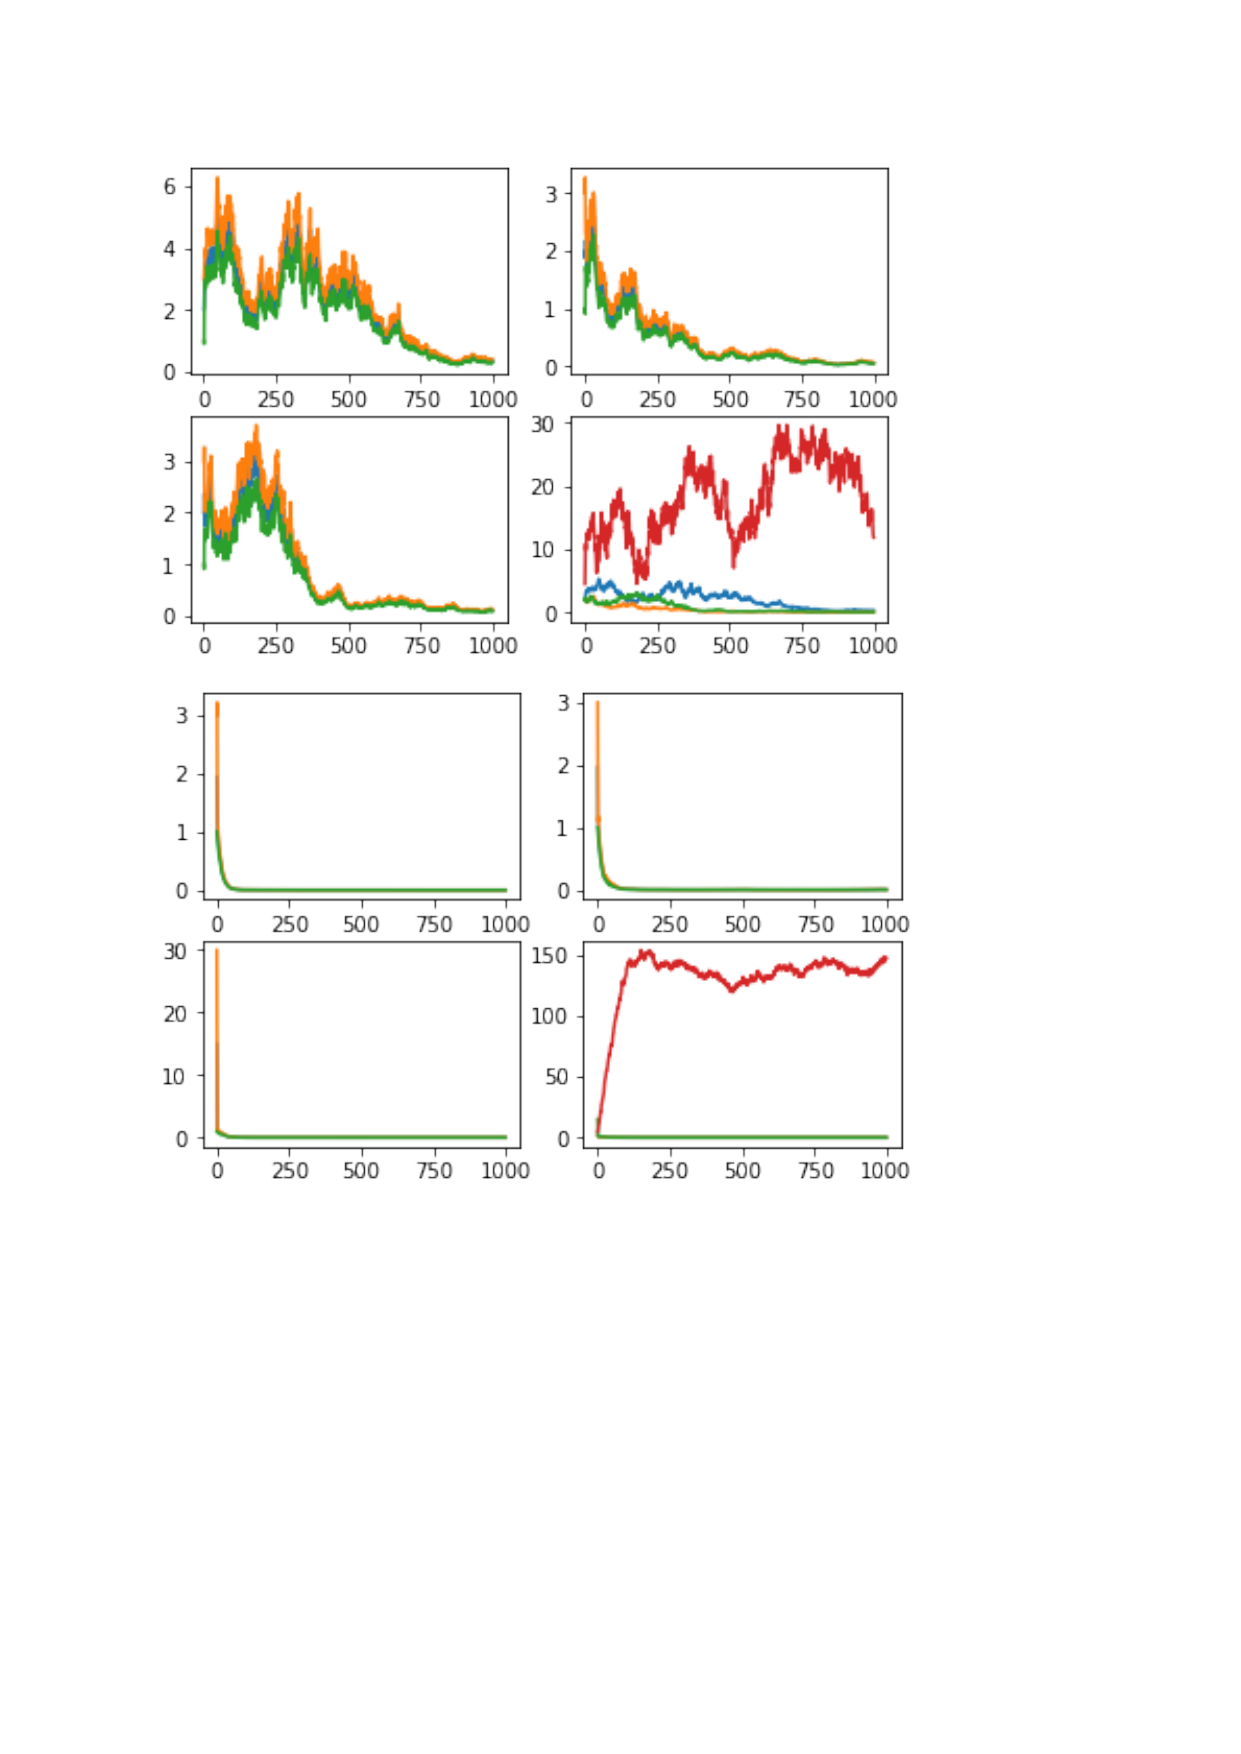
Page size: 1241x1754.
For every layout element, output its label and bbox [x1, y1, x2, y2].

picture [147, 147, 927, 1198]
